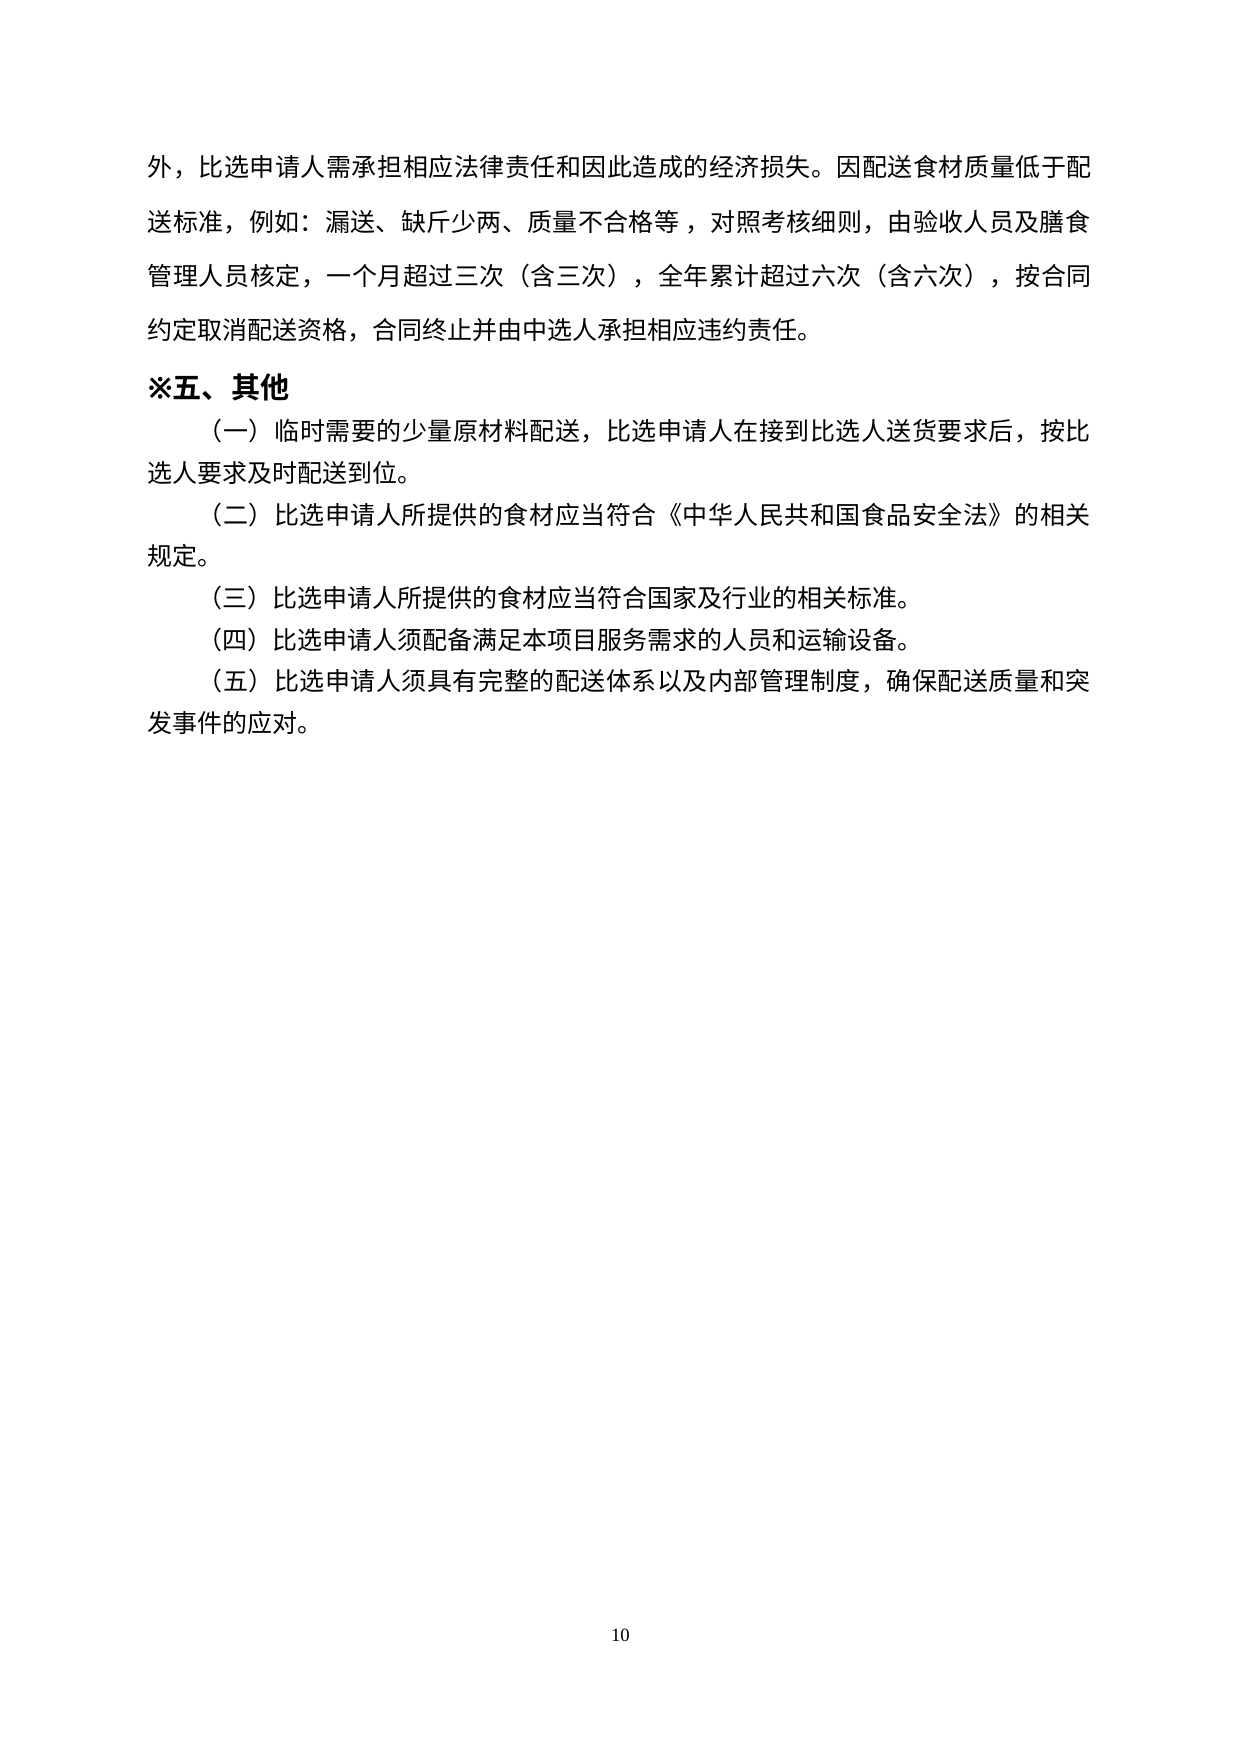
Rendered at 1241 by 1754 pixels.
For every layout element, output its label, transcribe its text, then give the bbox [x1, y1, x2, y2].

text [148, 148, 1093, 347]
text （二）比选申请人所提供的食材应当符合《中华人民共和国食品安全法》的相关规定。 [148, 491, 1093, 574]
text （四）比选申请人须配备满足本项目服务需求的人员和运输设备。 [148, 616, 1093, 657]
text ※五、其他 [148, 365, 1093, 407]
text （五）比选申请人须具有完整的配送体系以及内部管理制度，确保配送质量和突发事件的应对。 [148, 657, 1093, 741]
text （三）比选申请人所提供的食材应当符合国家及行业的相关标准。 [148, 574, 1093, 616]
text （一）临时需要的少量原材料配送，比选申请人在接到比选人送货要求后，按比选人要求及时配送到位。 [148, 407, 1093, 491]
